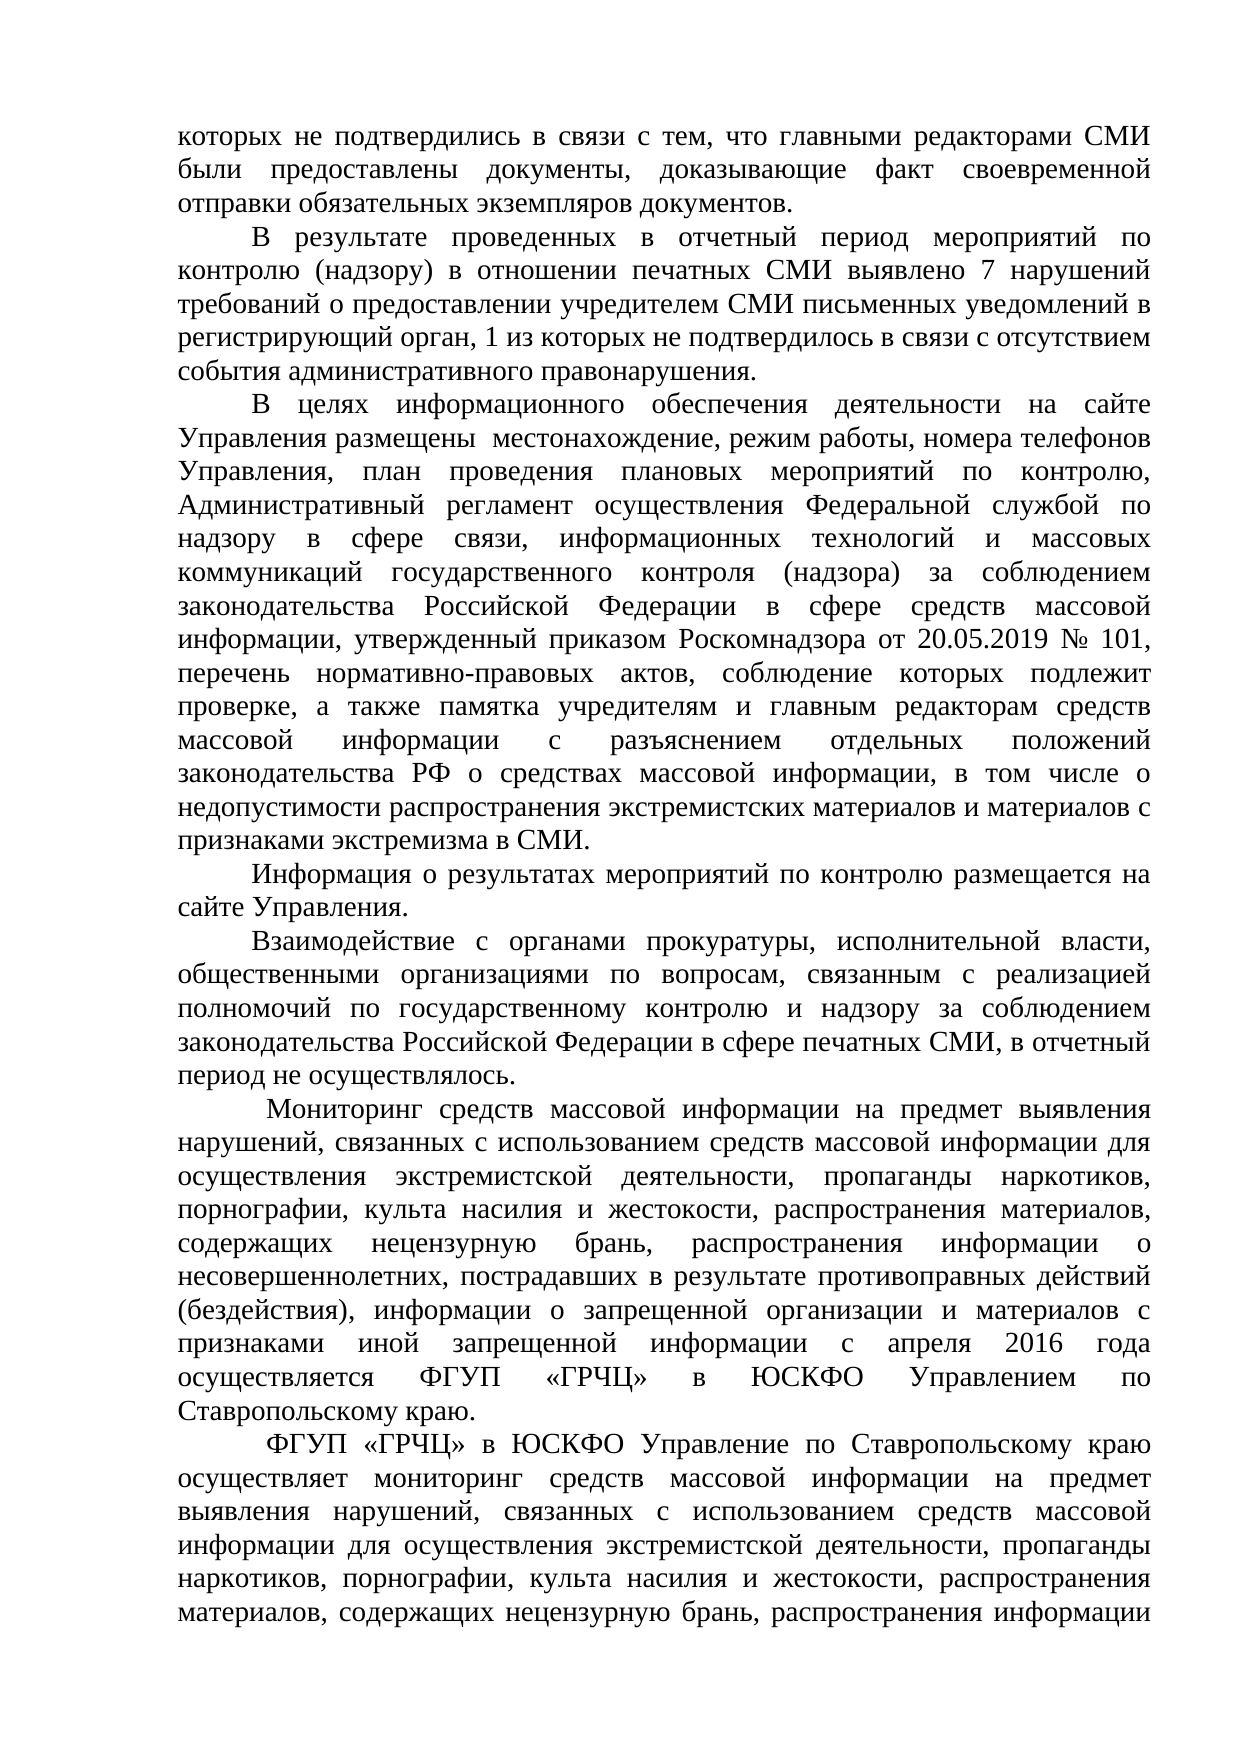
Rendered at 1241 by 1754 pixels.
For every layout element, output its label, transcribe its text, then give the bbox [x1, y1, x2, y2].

text В целях информационного обеспечения деятельности на сайте Управления размещены местонахождение, режим работы, номера телефонов Управления, план проведения плановых мероприятий по контролю, Административный регламент осуществления Федеральной службой по надзору в сфере связи, информационных технологий и массовых коммуникаций государственного контроля (надзора) за соблюдением законодательства Российской Федерации в сфере средств массовой информации, утвержденный приказом Роскомнадзора от 20.05.2019 № 101, перечень нормативно-правовых актов, соблюдение которых подлежит проверке, а также памятка учредителям и главным редакторам средств массовой информации с разъяснением отдельных положений законодательства РФ о средствах массовой информации, в том числе о недопустимости распространения экстремистских материалов и материалов с признаками экстремизма в СМИ. [177, 386, 1152, 856]
text Взаимодействие с органами прокуратуры, исполнительной власти, общественными организациями по вопросам, связанным с реализацией полномочий по государственному контролю и надзору за соблюдением законодательства Российской Федерации в сфере печатных СМИ, в отчетный период не осуществлялось. [177, 923, 1152, 1091]
text Информация о результатах мероприятий по контролю размещается на сайте Управления. [177, 856, 1152, 923]
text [177, 118, 1152, 219]
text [177, 1426, 1152, 1627]
text В результате проведенных в отчетный период мероприятий по контролю (надзору) в отношении печатных СМИ выявлено 7 нарушений требований о предоставлении учредителем СМИ письменных уведомлений в регистрирующий орган, 1 из которых не подтвердилось в связи с отсутствием события административного правонарушения. [177, 219, 1152, 386]
text Мониторинг средств массовой информации на предмет выявления нарушений, связанных с использованием средств массовой информации для осуществления экстремистской деятельности, пропаганды наркотиков, порнографии, культа насилия и жестокости, распространения материалов, содержащих нецензурную брань, распространения информации о несовершеннолетних, пострадавших в результате противоправных действий (бездействия), информации о запрещенной организации и материалов с признаками иной запрещенной информации с апреля 2016 года осуществляется ФГУП «ГРЧЦ» в ЮСКФО Управлением по Ставропольскому краю. [177, 1091, 1152, 1426]
